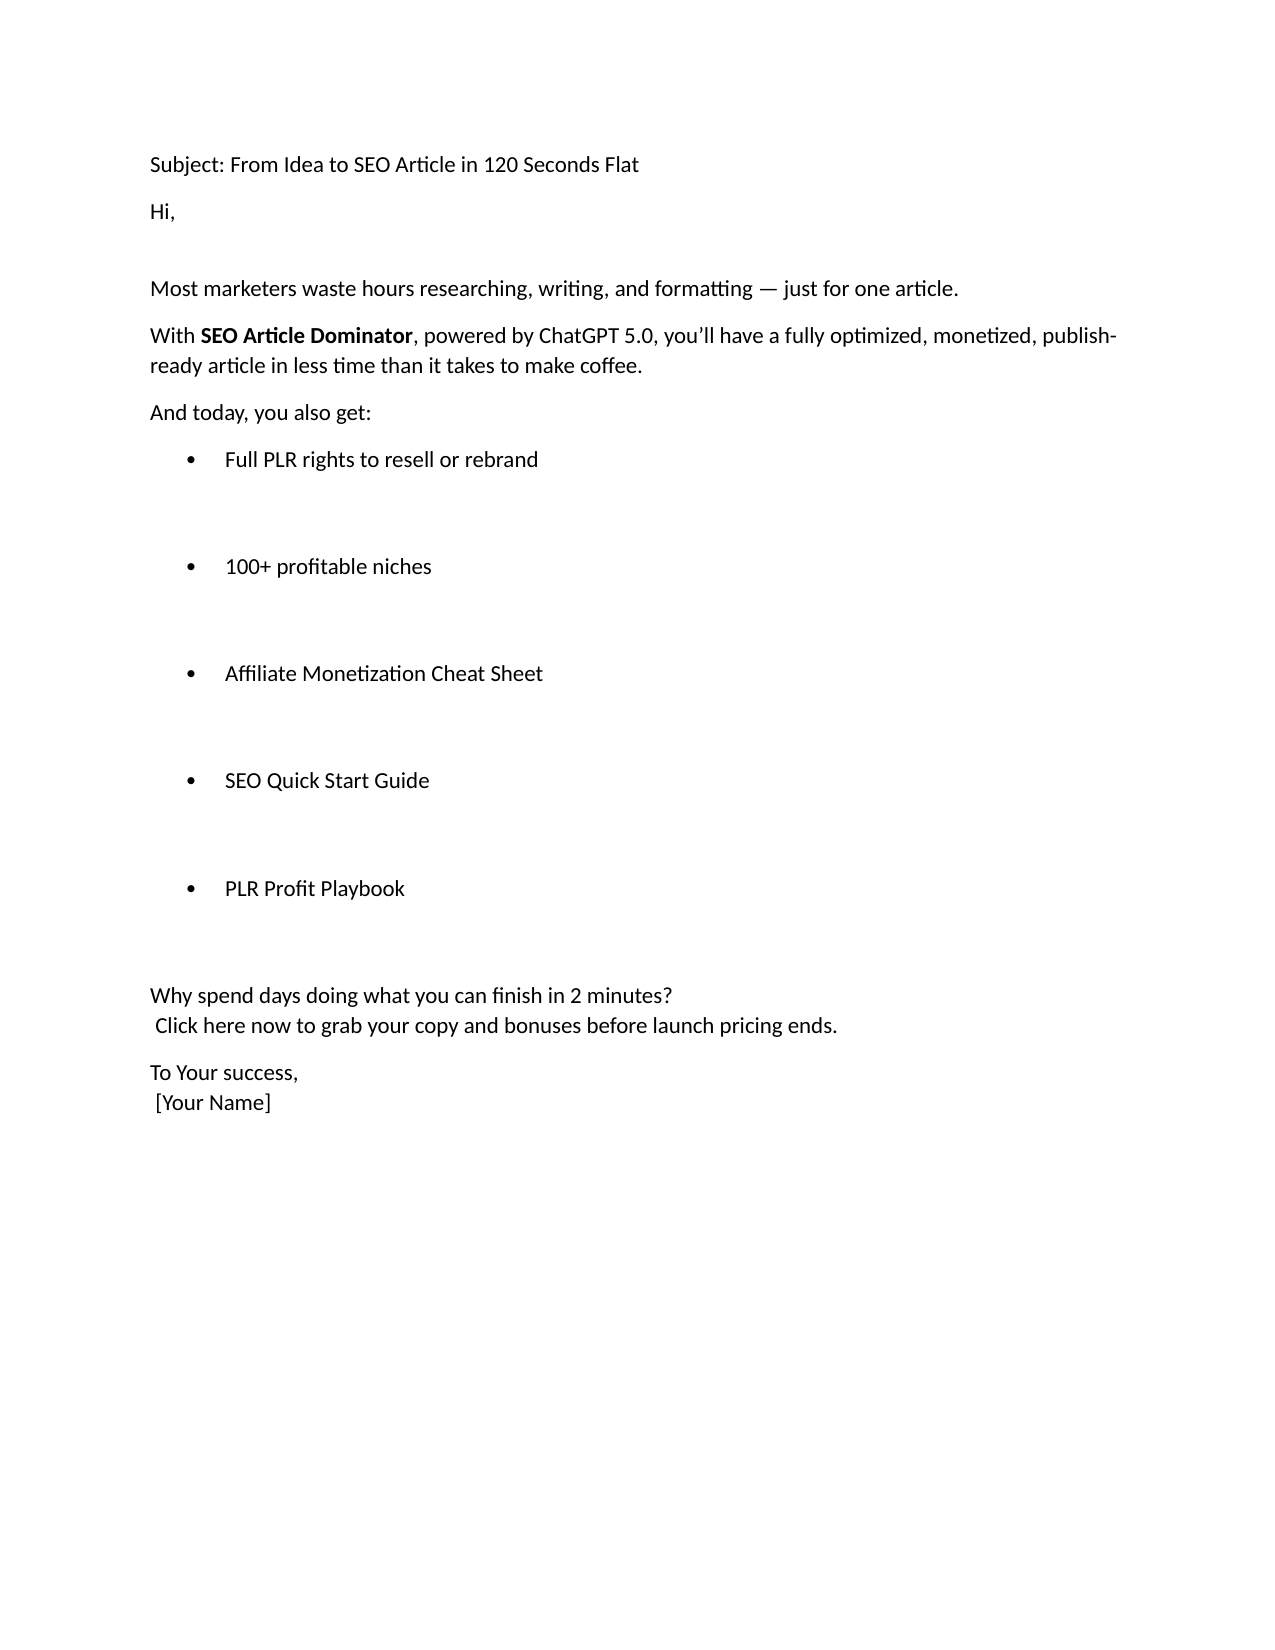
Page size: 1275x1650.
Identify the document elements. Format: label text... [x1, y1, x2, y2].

list 100+ profitable niches [187, 552, 1125, 641]
list PLR Profit Playbook [187, 874, 1125, 962]
text Subject: From Idea to SEO Article in 120 Seconds Flat [150, 150, 1125, 178]
text Most marketers waste hours researching, writing, and formatting — just for one article. [150, 274, 1125, 302]
text Hi, [150, 197, 1125, 255]
text And today, you also get: [150, 398, 1125, 426]
text With SEO Article Dominator, powered by ChatGPT 5.0, you’ll have a fully optimized, monetized, publish-ready article in less time than it takes to make coffee. [150, 321, 1125, 379]
list Full PLR rights to resell or rebrand [187, 445, 1125, 533]
text To Your success, [Your Name] [150, 1058, 1125, 1117]
list Affiliate Monetization Cheat Sheet [187, 659, 1125, 748]
list SEO Quick Start Guide [187, 767, 1125, 855]
text Why spend days doing what you can finish in 2 minutes? Click here now to grab your copy and bonuses before launch pricing ends. [150, 981, 1125, 1039]
